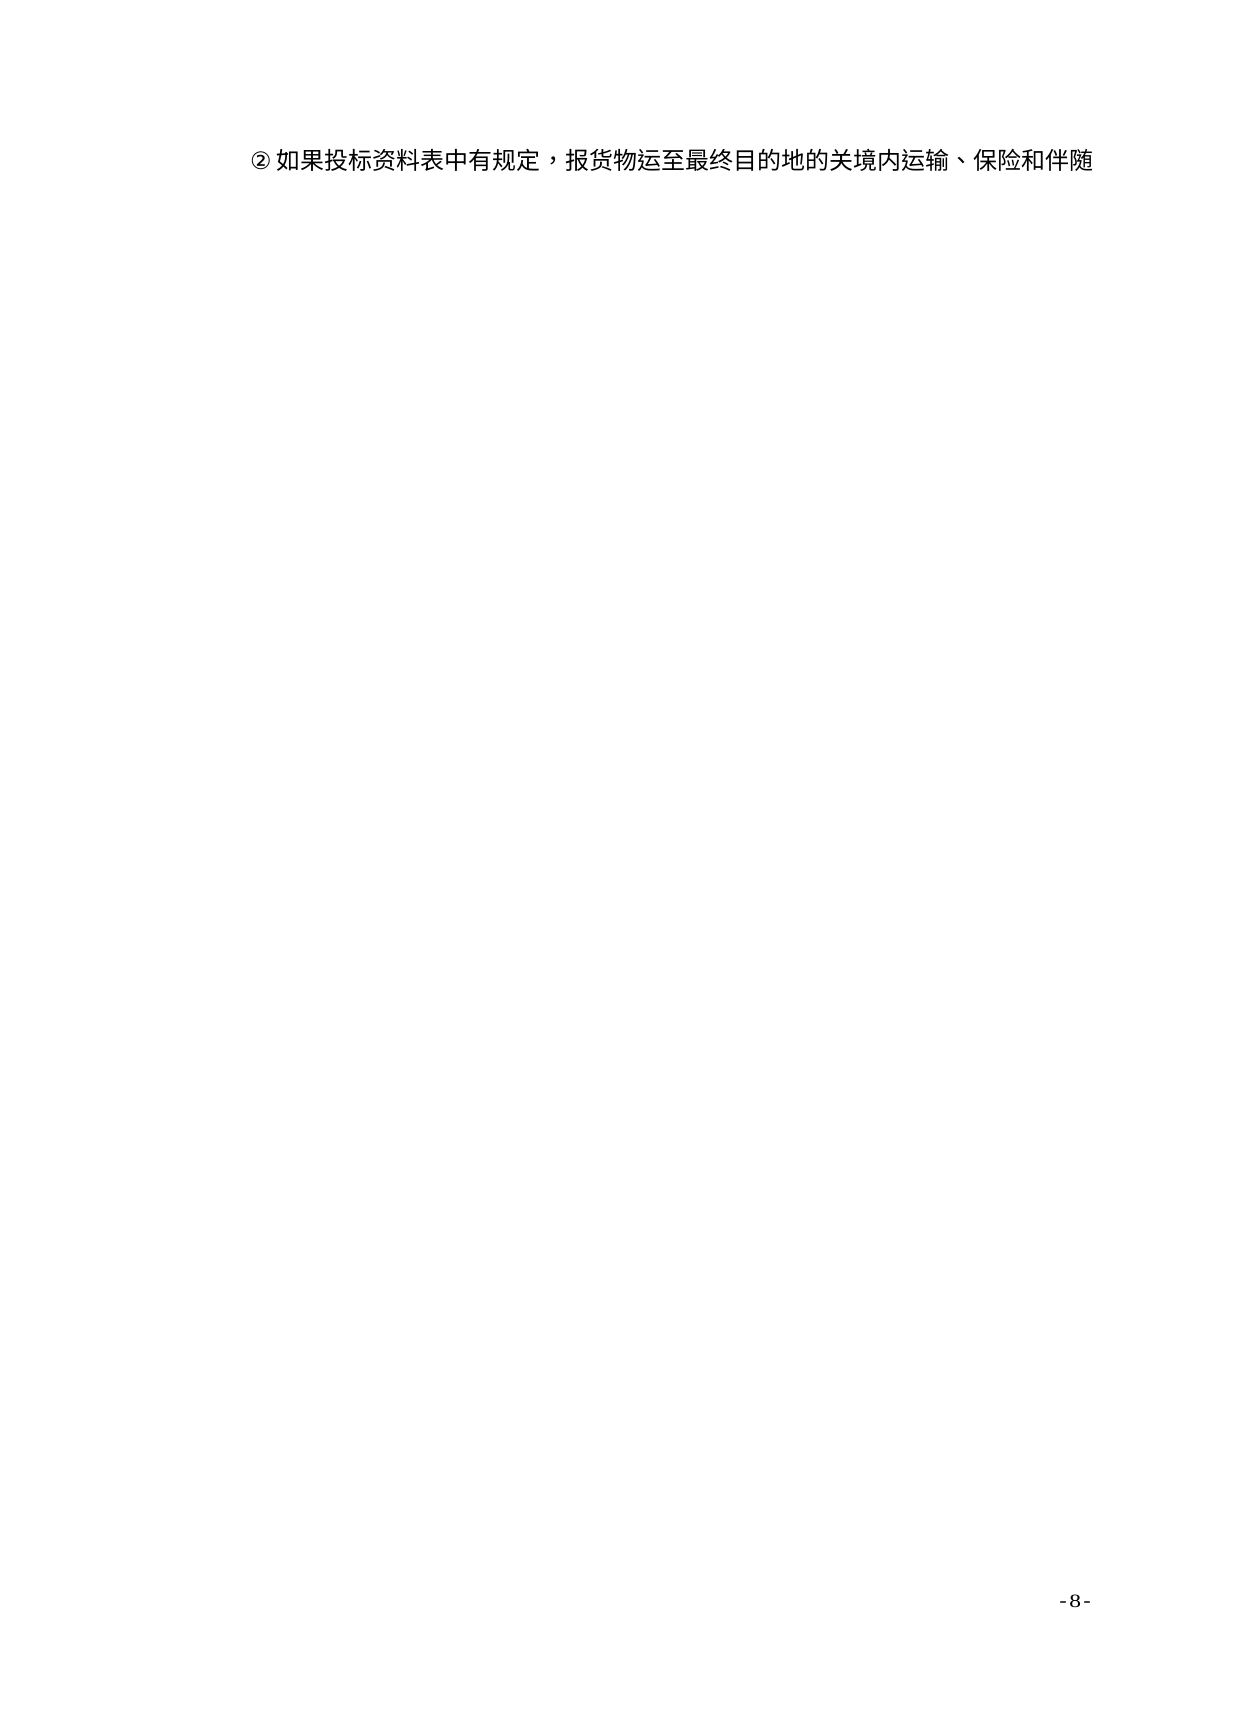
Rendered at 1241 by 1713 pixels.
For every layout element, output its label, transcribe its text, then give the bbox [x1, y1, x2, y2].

text ②如果投标资料表中有规定，报货物运至最终目的地的关境内运输、保险和伴随 [179, 146, 1093, 175]
